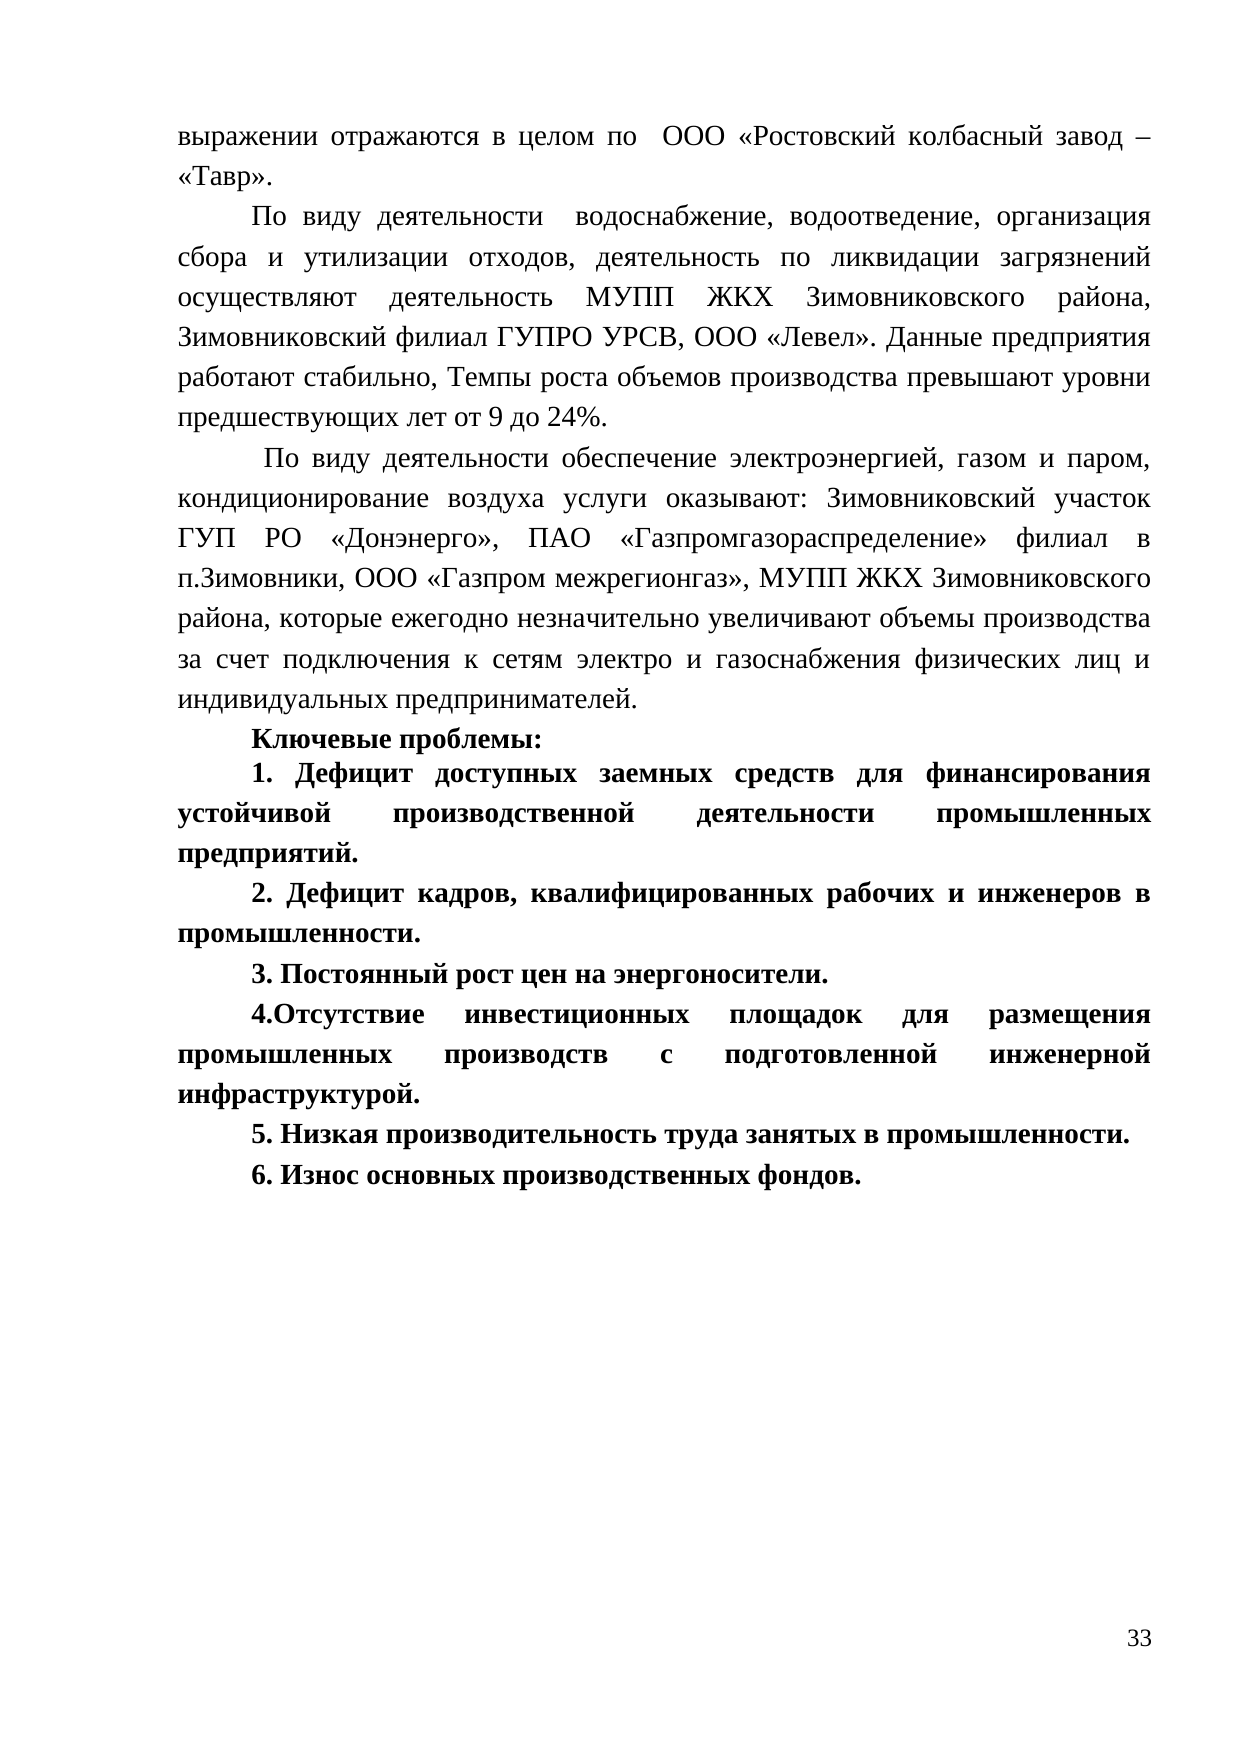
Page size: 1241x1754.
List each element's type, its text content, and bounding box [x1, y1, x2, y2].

text 3. Постоянный рост цен на энергоносители. [177, 956, 1152, 989]
text 1. Дефицит доступных заемных средств для финансирования устойчивой производственной деятельности промышленных предприятий. [177, 755, 1152, 869]
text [177, 118, 1152, 192]
text 6. Износ основных производственных фондов. [177, 1157, 1152, 1190]
text Ключевые проблемы: [177, 721, 1152, 755]
text 2. Дефицит кадров, квалифицированных рабочих и инженеров в промышленности. [177, 875, 1152, 949]
text 4.Отсутствие инвестиционных площадок для размещения промышленных производств с подготовленной инженерной инфраструктурой. [177, 996, 1152, 1110]
text 5. Низкая производительность труда занятых в промышленности. [177, 1117, 1152, 1150]
text По виду деятельности водоснабжение, водоотведение, организация сбора и утилизации отходов, деятельность по ликвидации загрязнений осуществляют деятельность МУПП ЖКХ Зимовниковского района, Зимовниковский филиал ГУПРО УРСВ, ООО «Левел». Данные предприятия работают стабильно, Темпы роста объемов производства превышают уровни предшествующих лет от 9 до 24%. [177, 198, 1152, 433]
text По виду деятельности обеспечение электроэнергией, газом и паром, кондиционирование воздуха услуги оказывают: Зимовниковский участок ГУП РО «Донэнерго», ПАО «Газпромгазораспределение» филиал в п.Зимовники, ООО «Газпром межрегионгаз», МУПП ЖКХ Зимовниковского района, которые ежегодно незначительно увеличивают объемы производства за счет подключения к сетям электро и газоснабжения физических лиц и индивидуальных предпринимателей. [177, 440, 1152, 714]
